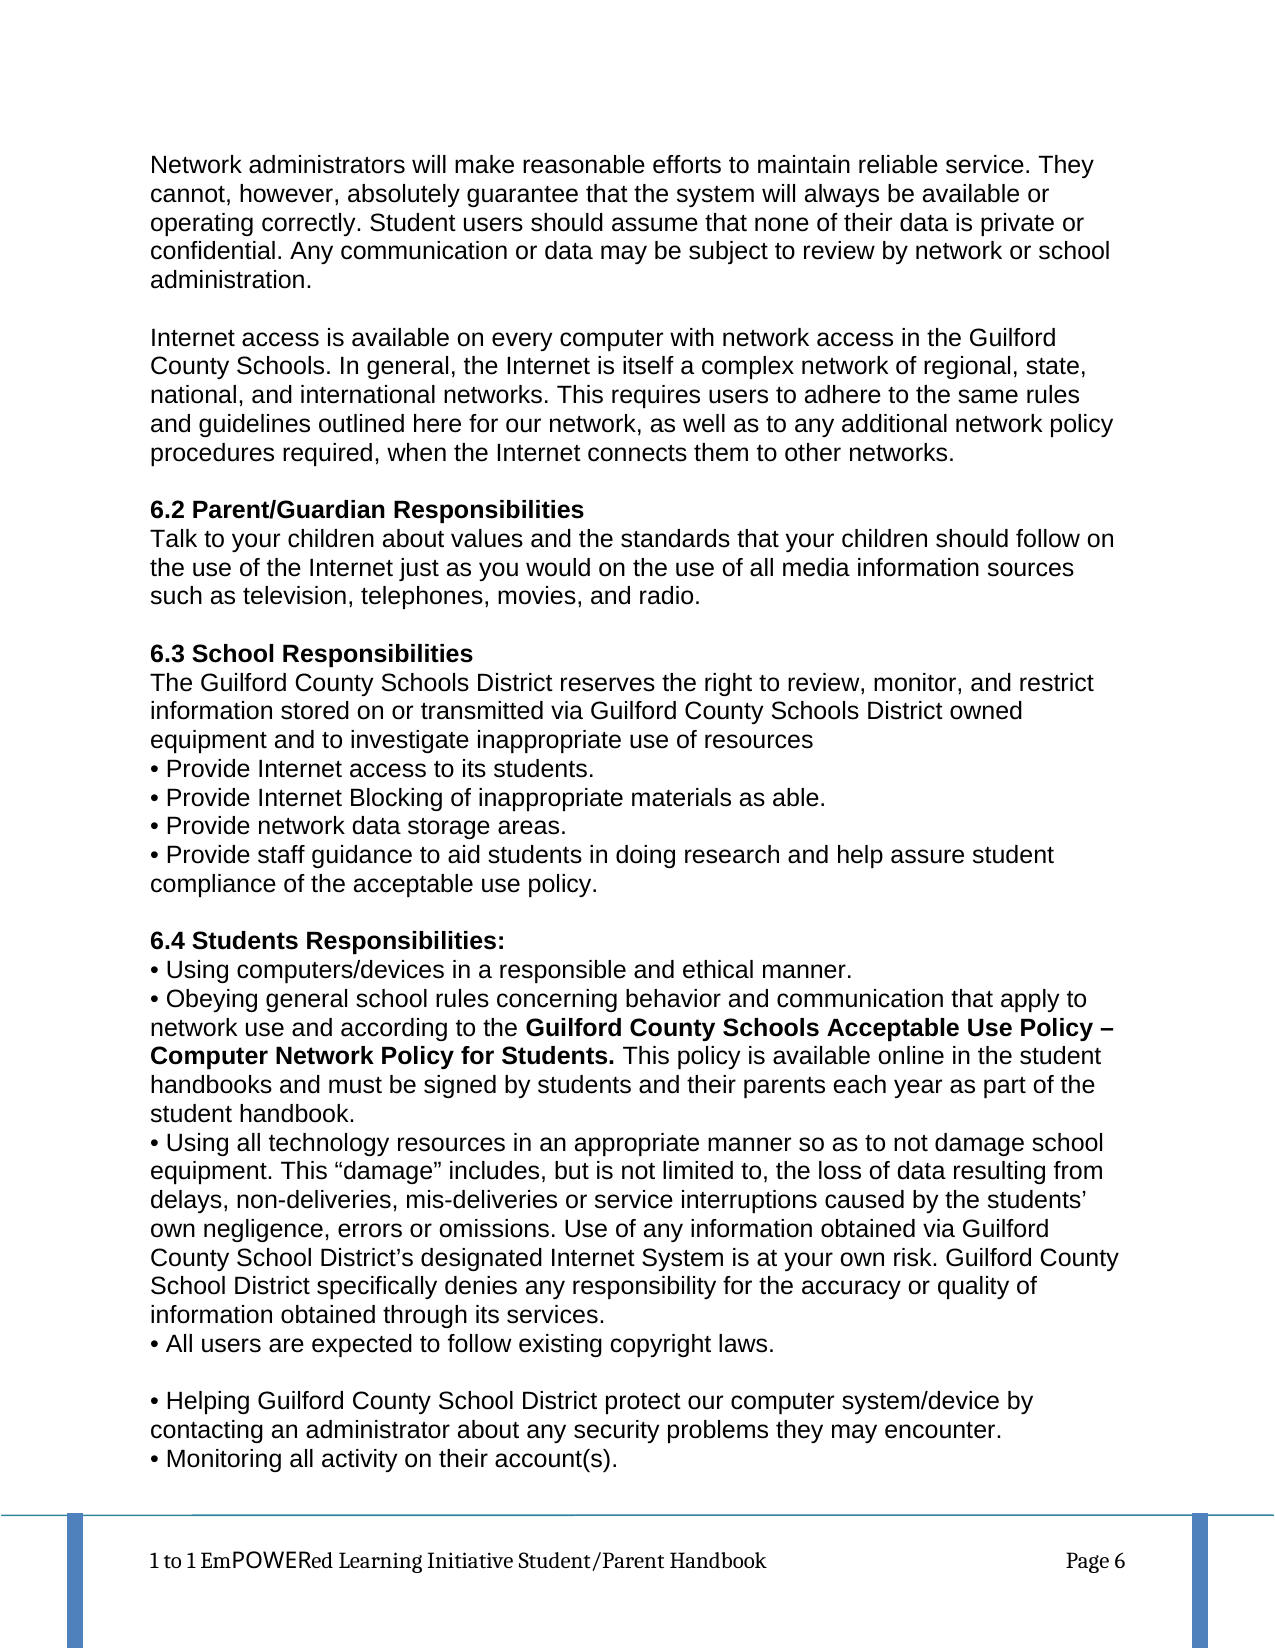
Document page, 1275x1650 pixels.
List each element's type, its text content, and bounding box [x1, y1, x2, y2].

text • Monitoring all activity on their account(s). [150, 1444, 1125, 1472]
text 6.4 Students Responsibilities: [150, 926, 1125, 955]
text Internet access is available on every computer with network access in the Guilford County Schools. In general, the Internet is itself a complex network of regional, state, national, and international networks. This requires users to adhere to the same rules and guidelines outlined here for our network, as well as to any additional network policy procedures required, when the Internet connects them to other networks. [150, 322, 1125, 466]
text • Helping Guilford County School District protect our computer system/device by contacting an administrator about any security problems they may encounter. [150, 1386, 1125, 1444]
text • Obeying general school rules concerning behavior and communication that apply to network use and according to the Guilford County Schools Acceptable Use Policy – Computer Network Policy for Students. This policy is available online in the student handbooks and must be signed by students and their parents each year as part of the student handbook. [150, 984, 1125, 1127]
text 6.2 Parent/Guardian Responsibilities [150, 495, 1125, 524]
text • Using all technology resources in an appropriate manner so as to not damage school equipment. This “damage” includes, but is not limited to, the loss of data resulting from delays, non-deliveries, mis-deliveries or service interruptions caused by the students’ own negligence, errors or omissions. Use of any information obtained via Guilford County School District’s designated Internet System is at your own risk. Guilford County School District specifically denies any responsibility for the accuracy or quality of information obtained through its services. [150, 1127, 1125, 1329]
text Network administrators will make reasonable efforts to maintain reliable service. They cannot, however, absolutely guarantee that the system will always be available or operating correctly. Student users should assume that none of their data is private or confidential. Any communication or data may be subject to review by network or school administration. [150, 150, 1125, 294]
text • Using computers/devices in a responsible and ethical manner. [150, 955, 1125, 984]
text • Provide network data storage areas. [150, 811, 1125, 840]
text • Provide Internet access to its students. [150, 754, 1125, 782]
text • Provide staff guidance to aid students in doing research and help assure student compliance of the acceptable use policy. [150, 840, 1125, 897]
text • Provide Internet Blocking of inappropriate materials as able. [150, 782, 1125, 811]
text 6.3 School Responsibilities [150, 639, 1125, 667]
text The Guilford County Schools District reserves the right to review, monitor, and restrict information stored on or transmitted via Guilford County Schools District owned equipment and to investigate inappropriate use of resources [150, 667, 1125, 754]
text Talk to your children about values and the standards that your children should follow on the use of the Internet just as you would on the use of all media information sources such as television, telephones, movies, and radio. [150, 524, 1125, 610]
text • All users are expected to follow existing copyright laws. [150, 1329, 1125, 1357]
